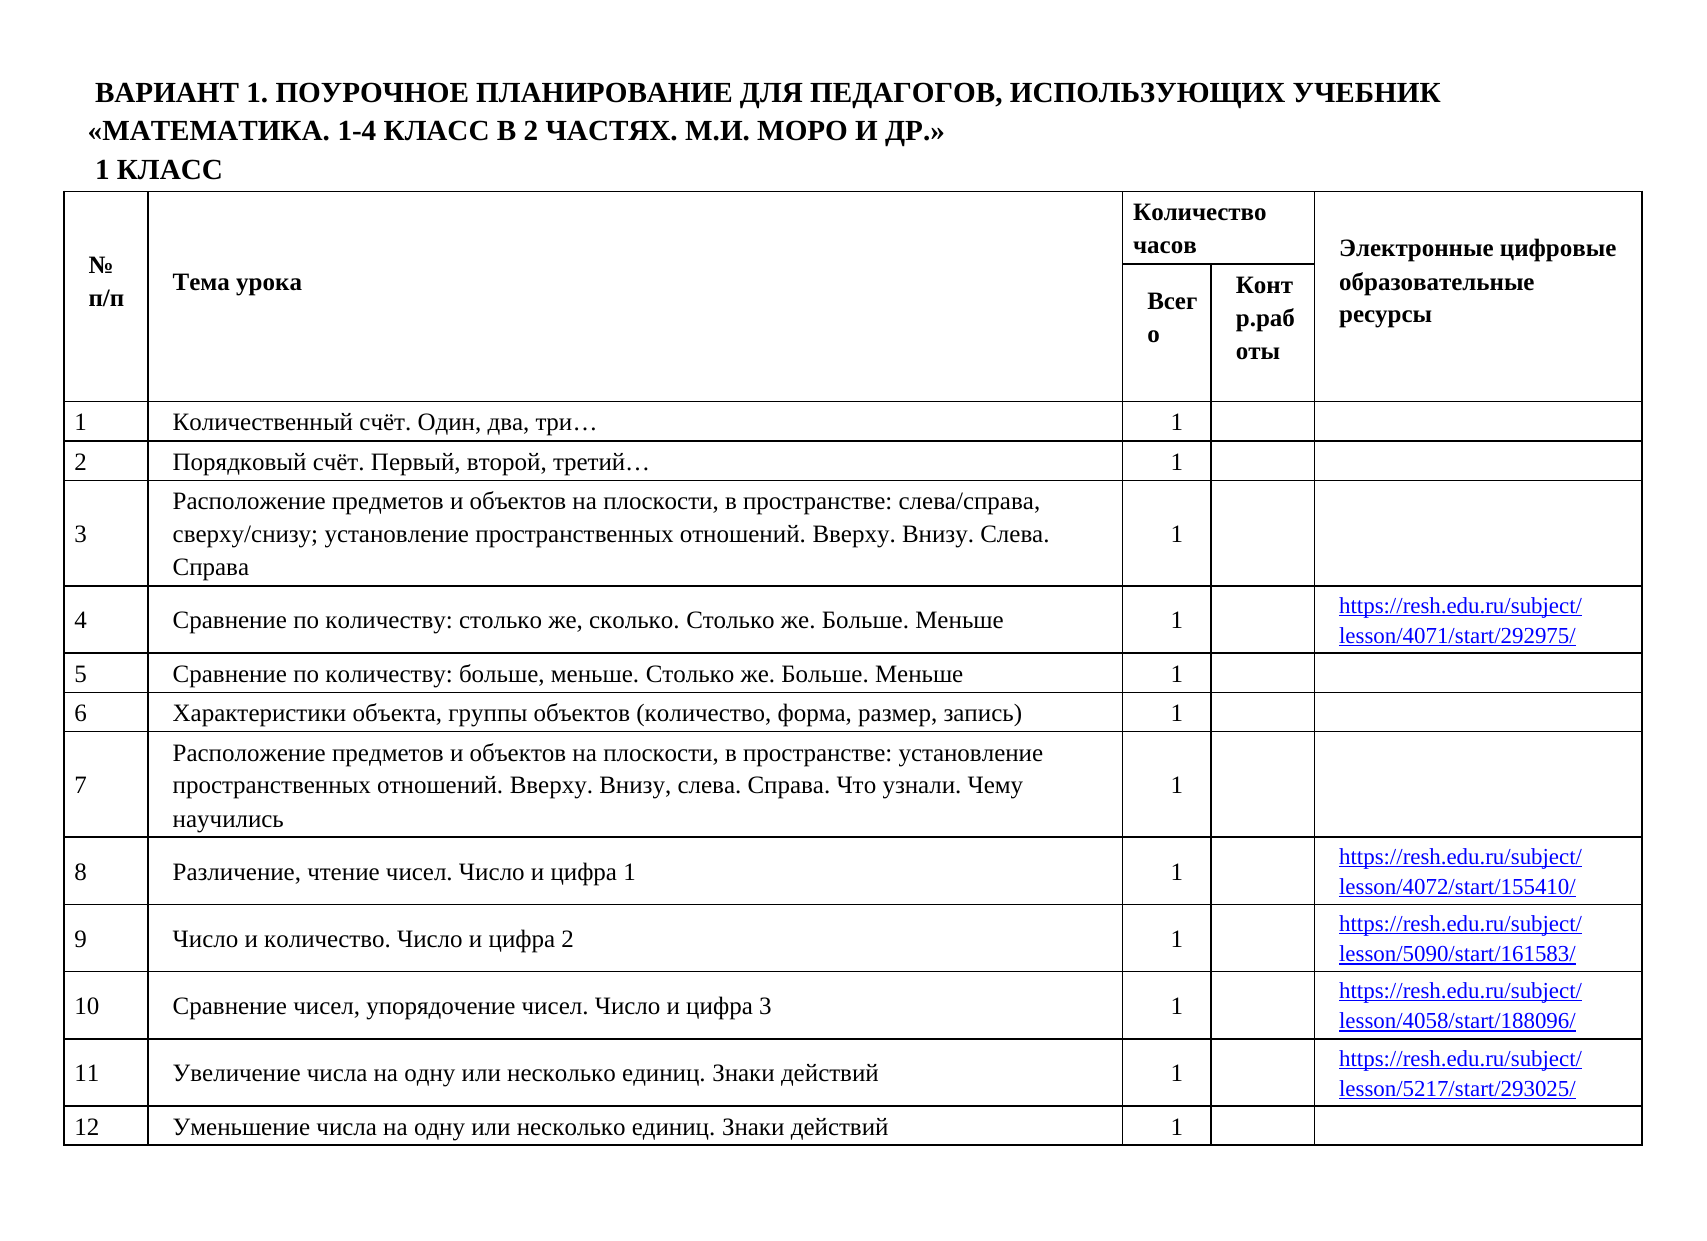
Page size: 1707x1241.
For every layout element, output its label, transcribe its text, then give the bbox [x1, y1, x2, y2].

table_cell Характеристики объекта, группы объектов (количество, форма, размер, запись) [149, 693, 1122, 731]
table_cell 11 [65, 1040, 147, 1105]
table_cell [1212, 442, 1314, 479]
table_cell 1 [1123, 838, 1210, 903]
table_cell Порядковый счёт. Первый, второй, третий… [149, 442, 1122, 479]
table_header Тема урока [149, 192, 1122, 401]
table_cell https://resh.edu.ru/subject/lesson/4058/start/188096/ [1315, 972, 1641, 1038]
table_cell [1315, 732, 1641, 836]
table_cell 1 [1123, 972, 1210, 1038]
table_cell 1 [1123, 587, 1210, 652]
table_cell Увеличение числа на одну или несколько единиц. Знаки действий [149, 1040, 1122, 1105]
table_cell Уменьшение числа на одну или несколько единиц. Знаки действий [149, 1107, 1122, 1144]
table_cell [1315, 402, 1641, 440]
table_cell Число и количество. Число и цифра 2 [149, 905, 1122, 971]
table_cell [1315, 442, 1641, 479]
table_cell 1 [1123, 732, 1210, 836]
table_cell 1 [1123, 654, 1210, 691]
text ВАРИАНТ 1. ПОУРОЧНОЕ ПЛАНИРОВАНИЕ ДЛЯ ПЕДАГОГОВ, ИСПОЛЬЗУЮЩИХ УЧЕБНИК «МАТЕМАТИКА. 1-4 КЛАСС В 2 ЧАСТЯХ. М.И. МОРО И ДР.» [87, 75, 1632, 147]
table_cell [1315, 481, 1641, 585]
table_cell [1212, 1107, 1314, 1144]
table_cell [1212, 732, 1314, 836]
table_cell [1212, 905, 1314, 971]
table_cell https://resh.edu.ru/subject/lesson/4072/start/155410/ [1315, 838, 1641, 903]
table_cell 1 [1123, 402, 1210, 440]
table_cell 7 [65, 732, 147, 836]
table_cell Сравнение по количеству: столько же, сколько. Столько же. Больше. Меньше [149, 587, 1122, 652]
table_cell [1315, 693, 1641, 731]
table_cell [1212, 654, 1314, 691]
table_cell 1 [1123, 481, 1210, 585]
table_header № п/п [65, 192, 147, 401]
table_cell 2 [65, 442, 147, 479]
table_cell 6 [65, 693, 147, 731]
table_cell Сравнение чисел, упорядочение чисел. Число и цифра 3 [149, 972, 1122, 1038]
table_header Количество часов [1123, 192, 1314, 263]
table_cell https://resh.edu.ru/subject/lesson/5090/start/161583/ [1315, 905, 1641, 971]
table_cell [1212, 838, 1314, 903]
table_cell [1212, 481, 1314, 585]
table_cell 9 [65, 905, 147, 971]
table_cell 10 [65, 972, 147, 1038]
table_cell https://resh.edu.ru/subject/lesson/5217/start/293025/ [1315, 1040, 1641, 1105]
table_cell [1212, 402, 1314, 440]
table_cell [1315, 654, 1641, 691]
table_cell 1 [65, 402, 147, 440]
table_cell [1315, 1107, 1641, 1144]
table_cell Расположение предметов и объектов на плоскости, в пространстве: установление пространственных отношений. Вверху. Внизу, слева. Справа. Что узнали. Чему научились [149, 732, 1122, 836]
table_cell Расположение предметов и объектов на плоскости, в пространстве: слева/справа, сверху/снизу; установление пространственных отношений. Вверху. Внизу. Слева. Справа [149, 481, 1122, 585]
table_cell [1212, 693, 1314, 731]
table_cell Контр.работы [1212, 265, 1314, 401]
table_cell 1 [1123, 693, 1210, 731]
text 1 КЛАСС [87, 152, 1632, 186]
table_cell 1 [1123, 905, 1210, 971]
table_cell 1 [1123, 1040, 1210, 1105]
table_cell 1 [1123, 1107, 1210, 1144]
table_cell 3 [65, 481, 147, 585]
table_cell Сравнение по количеству: больше, меньше. Столько же. Больше. Меньше [149, 654, 1122, 691]
table_cell Количественный счёт. Один, два, три… [149, 402, 1122, 440]
table_header Электронные цифровые образовательные ресурсы [1315, 192, 1641, 401]
table_cell Всего [1123, 265, 1210, 401]
table_cell [1212, 1040, 1314, 1105]
table_cell 12 [65, 1107, 147, 1144]
table_cell 4 [65, 587, 147, 652]
table_cell https://resh.edu.ru/subject/lesson/4071/start/292975/ [1315, 587, 1641, 652]
table_cell Различение, чтение чисел. Число и цифра 1 [149, 838, 1122, 903]
table_cell [1212, 587, 1314, 652]
table_cell 8 [65, 838, 147, 903]
table_cell [1212, 972, 1314, 1038]
table_cell 1 [1123, 442, 1210, 479]
table_cell 5 [65, 654, 147, 691]
